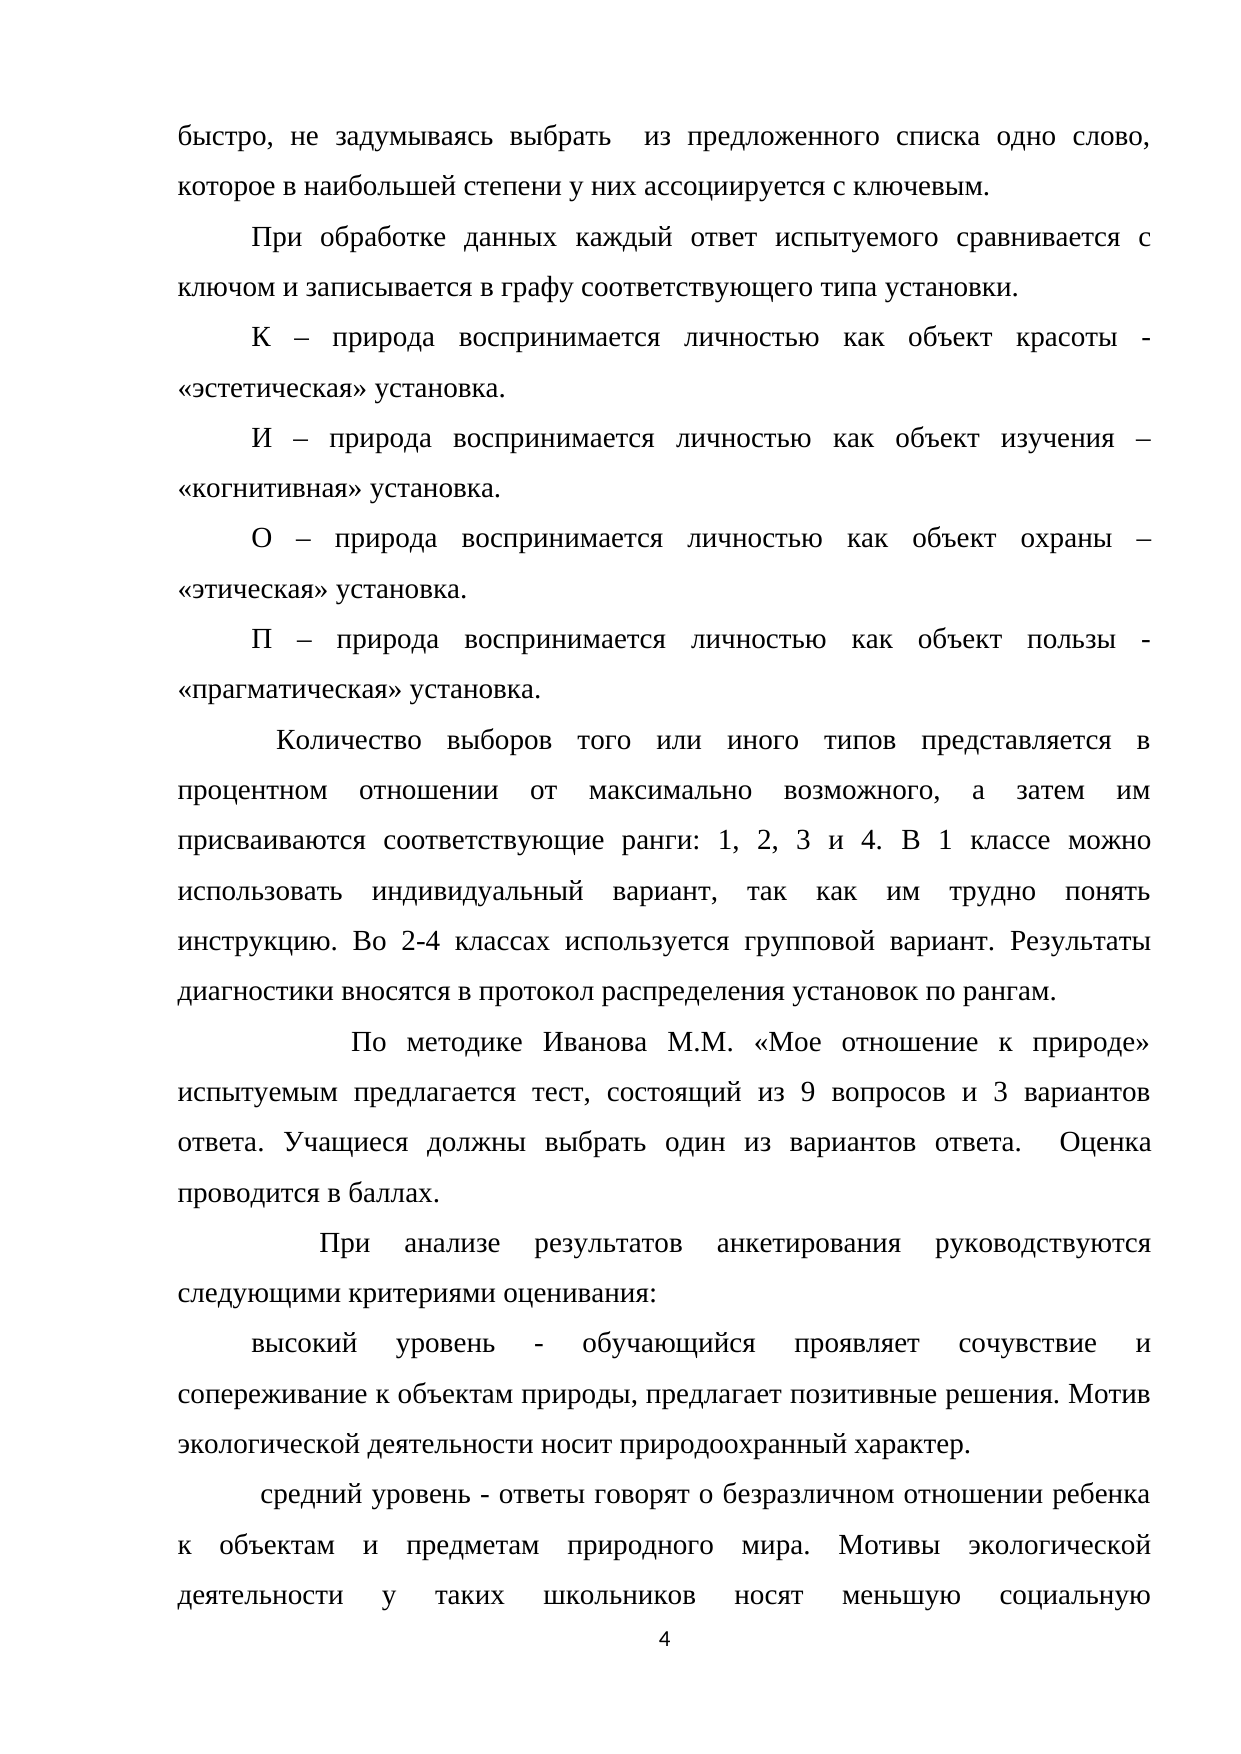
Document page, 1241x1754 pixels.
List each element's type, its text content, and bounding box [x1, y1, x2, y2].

text Количество выборов того или иного типов представляется в процентном отношении от максимально возможного, а затем им присваиваются соответствующие ранги: 1, 2, 3 и 4. В 1 классе можно использовать индивидуальный вариант, так как им трудно понять инструкцию. Во 2-4 классах используется групповой вариант. Результаты диагностики вносятся в протокол распределения установок по рангам. [177, 722, 1152, 1007]
text И – природа воспринимается личностью как объект изучения – «когнитивная» установка. [177, 420, 1152, 504]
text При анализе результатов анкетирования руководствуются следующими критериями оценивания: [177, 1225, 1152, 1309]
text По методике Иванова М.М. «Мое отношение к природе» испытуемым предлагается тест, состоящий из 9 вопросов и 3 вариантов ответа. Учащиеся должны выбрать один из вариантов ответа. Оценка проводится в баллах. [177, 1024, 1152, 1208]
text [177, 1477, 1152, 1611]
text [177, 118, 1152, 202]
text П – природа воспринимается личностью как объект пользы - «прагматическая» установка. [177, 621, 1152, 705]
text При обработке данных каждый ответ испытуемого сравнивается с ключом и записывается в графу соответствующего типа установки. [177, 219, 1152, 303]
text высокий уровень - обучающийся проявляет сочувствие и сопереживание к объектам природы, предлагает позитивные решения. Мотив экологической деятельности носит природоохранный характер. [177, 1326, 1152, 1460]
text О – природа воспринимается личностью как объект охраны – «этическая» установка. [177, 521, 1152, 604]
text К – природа воспринимается личностью как объект красоты - «эстетическая» установка. [177, 319, 1152, 403]
